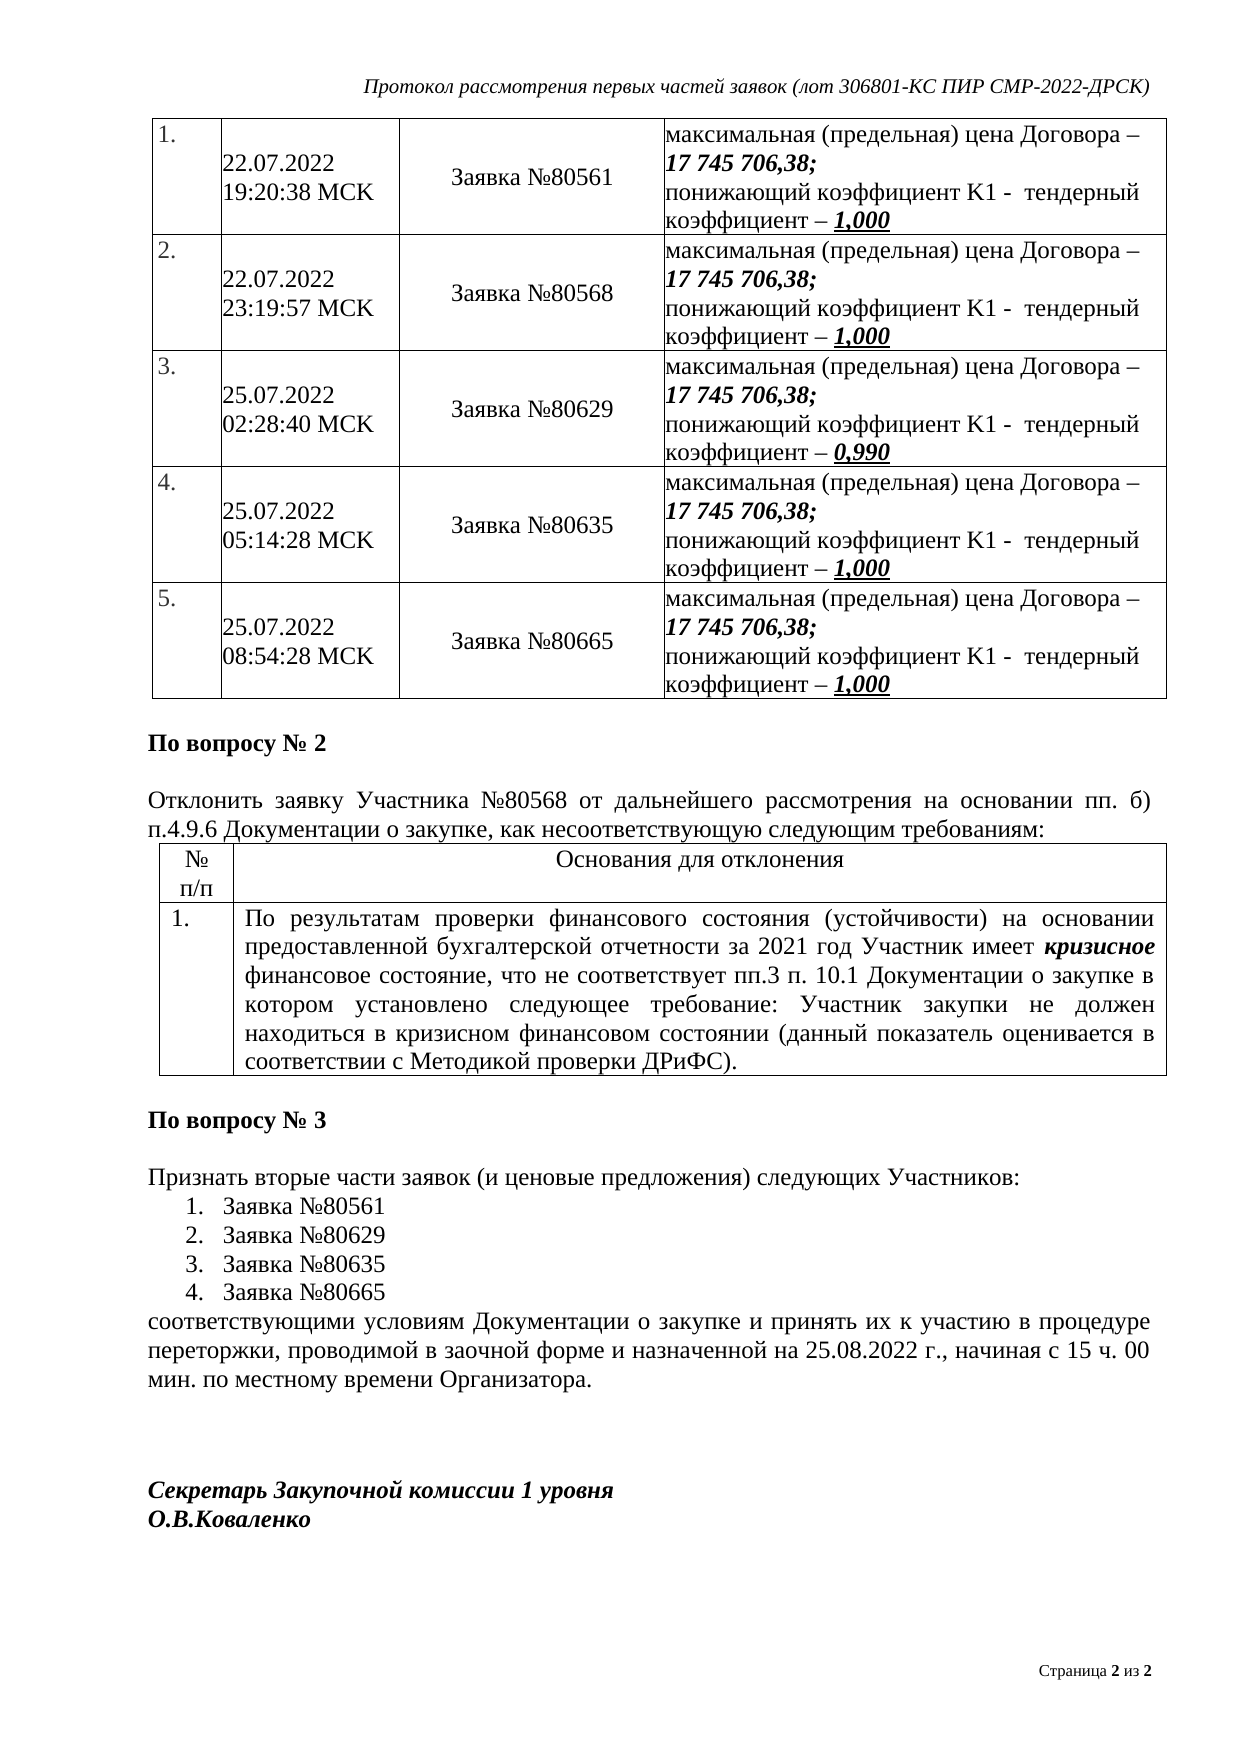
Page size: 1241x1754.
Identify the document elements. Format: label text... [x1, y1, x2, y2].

table_cell 25.07.2022 08:54:28 MCK [222, 583, 399, 698]
table_cell 22.07.2022 23:19:57 MCK [222, 235, 399, 350]
list Заявка №80561 [185, 1191, 1152, 1220]
table_cell 25.07.2022 02:28:40 MCK [222, 351, 399, 466]
text соответствующими условиям Документации о закупке и принять их к участию в процедуре переторжки, проводимой в заочной форме и назначенной на 25.08.2022 г., начиная с 15 ч. 00 мин. по местному времени Организатора. [148, 1306, 1152, 1392]
table_cell [153, 467, 221, 582]
table_cell 25.07.2022 05:14:28 MCK [222, 467, 399, 582]
table_cell Заявка №80629 [400, 351, 664, 466]
list Заявка №80629 [185, 1220, 1152, 1249]
table_cell Заявка №80665 [400, 583, 664, 698]
table_cell По результатам проверки финансового состояния (устойчивости) на основании предоставленной бухгалтерской отчетности за 2021 год Участник имеет кризисное финансовое состояние, что не соответствует пп.3 п. 10.1 Документации о закупке в котором установлено следующее требование: Участник закупки не должен находиться в кризисном финансовом состоянии (данный показатель оценивается в соответствии с Методикой проверки ДРиФС). [234, 903, 1166, 1075]
table_cell максимальная (предельная) цена Договора – 17 745 706,38; понижающий коэффициент K1 - тендерный коэффициент – 0,990 [665, 351, 1166, 466]
text Отклонить заявку Участника №80568 от дальнейшего рассмотрения на основании пп. б) п.4.9.6 Документации о закупке, как несоответствующую следующим требованиям: [148, 786, 1152, 843]
text По вопросу № 2 [148, 728, 1152, 757]
text По вопросу № 3 [148, 1105, 1152, 1134]
text Признать вторые части заявок (и ценовые предложения) следующих Участников: [148, 1162, 1152, 1191]
table_cell Заявка №80568 [400, 235, 664, 350]
table_cell [160, 903, 233, 1075]
table_cell [153, 235, 221, 350]
table_header № п/п [160, 844, 233, 902]
text Секретарь Закупочной комиссии 1 уровня О.В.Коваленко [148, 1475, 1152, 1532]
table_cell [153, 351, 221, 466]
table_cell максимальная (предельная) цена Договора – 17 745 706,38; понижающий коэффициент K1 - тендерный коэффициент – 1,000 [665, 119, 1166, 234]
table_cell максимальная (предельная) цена Договора – 17 745 706,38; понижающий коэффициент K1 - тендерный коэффициент – 1,000 [665, 583, 1166, 698]
list Заявка №80665 [185, 1277, 1152, 1306]
table_cell 22.07.2022 19:20:38 MCK [222, 119, 399, 234]
table_cell максимальная (предельная) цена Договора – 17 745 706,38; понижающий коэффициент K1 - тендерный коэффициент – 1,000 [665, 235, 1166, 350]
list Заявка №80635 [185, 1249, 1152, 1277]
table_header Основания для отклонения [234, 844, 1166, 902]
table_cell Заявка №80561 [400, 119, 664, 234]
table_cell Заявка №80635 [400, 467, 664, 582]
table_cell максимальная (предельная) цена Договора – 17 745 706,38; понижающий коэффициент K1 - тендерный коэффициент – 1,000 [665, 467, 1166, 582]
table_cell [153, 583, 221, 698]
table_cell [153, 119, 221, 234]
